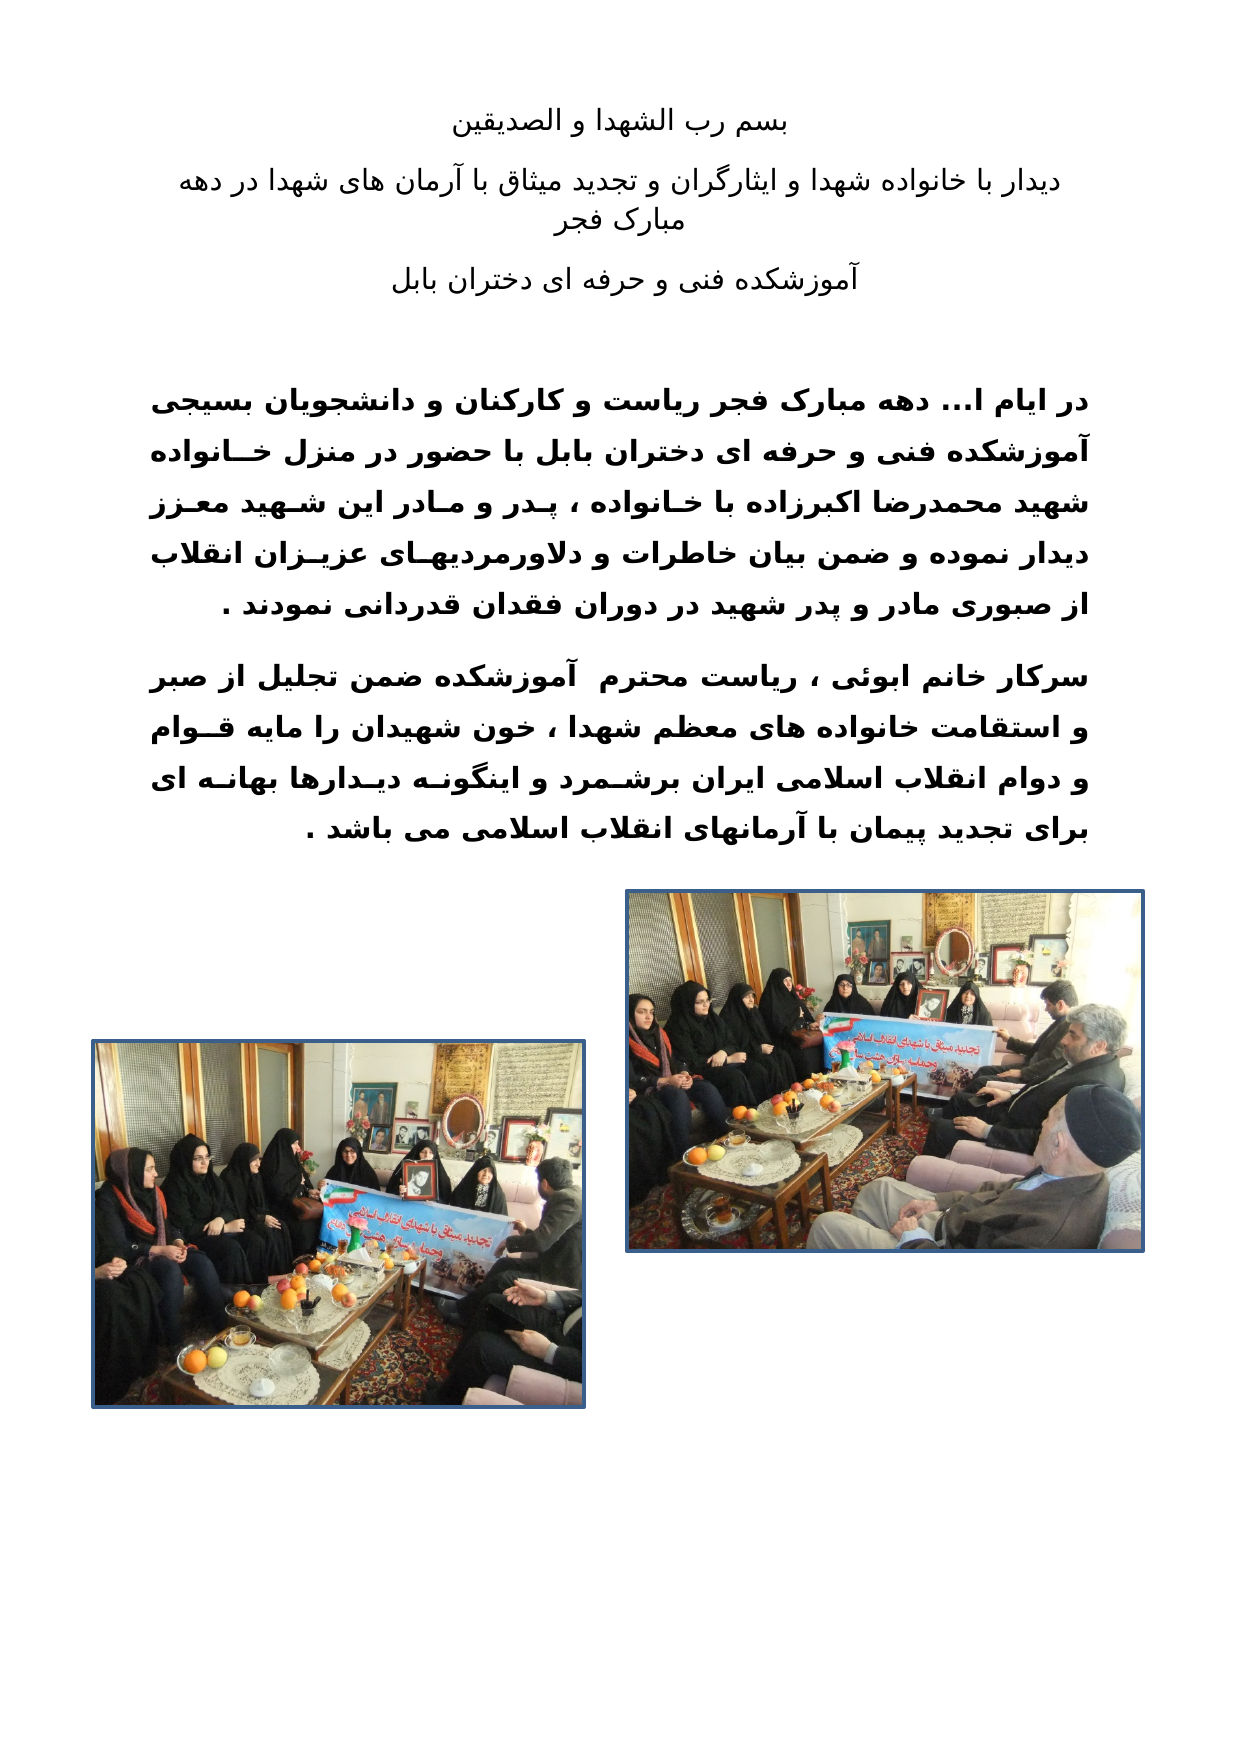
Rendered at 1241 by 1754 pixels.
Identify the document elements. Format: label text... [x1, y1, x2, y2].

text سرکار خانم ابوئی ، ریاست محترم آموزشکده ضمن تجلیل از صبر و استقامت خانواده های معظم شهدا ، خون شهیدان را مایه قوام و دوام انقلاب اسلامی ایران برشمرد و اینگونه دیدارها بهانه ای برای تجدید پیمان با آرمانهای انقلاب اسلامی می باشد . [150, 659, 1090, 846]
text دیدار با خانواده شهدا و ایثارگران و تجدید میثاق با آرمان های شهدا در دهه مبارک فجر [150, 163, 1090, 236]
text آموزشکده فنی و حرفه ای دختران بابل [150, 262, 1090, 296]
text در ایام ا... دهه مبارک فجر ریاست و کارکنان و دانشجویان بسیجی آموزشکده فنی و حرفه ای دختران بابل با حضور در منزل خانواده شهید محمدرضا اکبرزاده با خانواده ، پدر و مادر این شهید معزز دیدار نموده و ضمن بیان خاطرات و دلاورمردیهای عزیزان انقلاب از صبوری مادر و پدر شهید در دوران فقدان قدردانی نمودند . [150, 383, 1090, 621]
picture [95, 1043, 582, 1405]
picture [629, 893, 1141, 1249]
text بسم رب الشهدا و الصدیقین [150, 103, 1090, 137]
